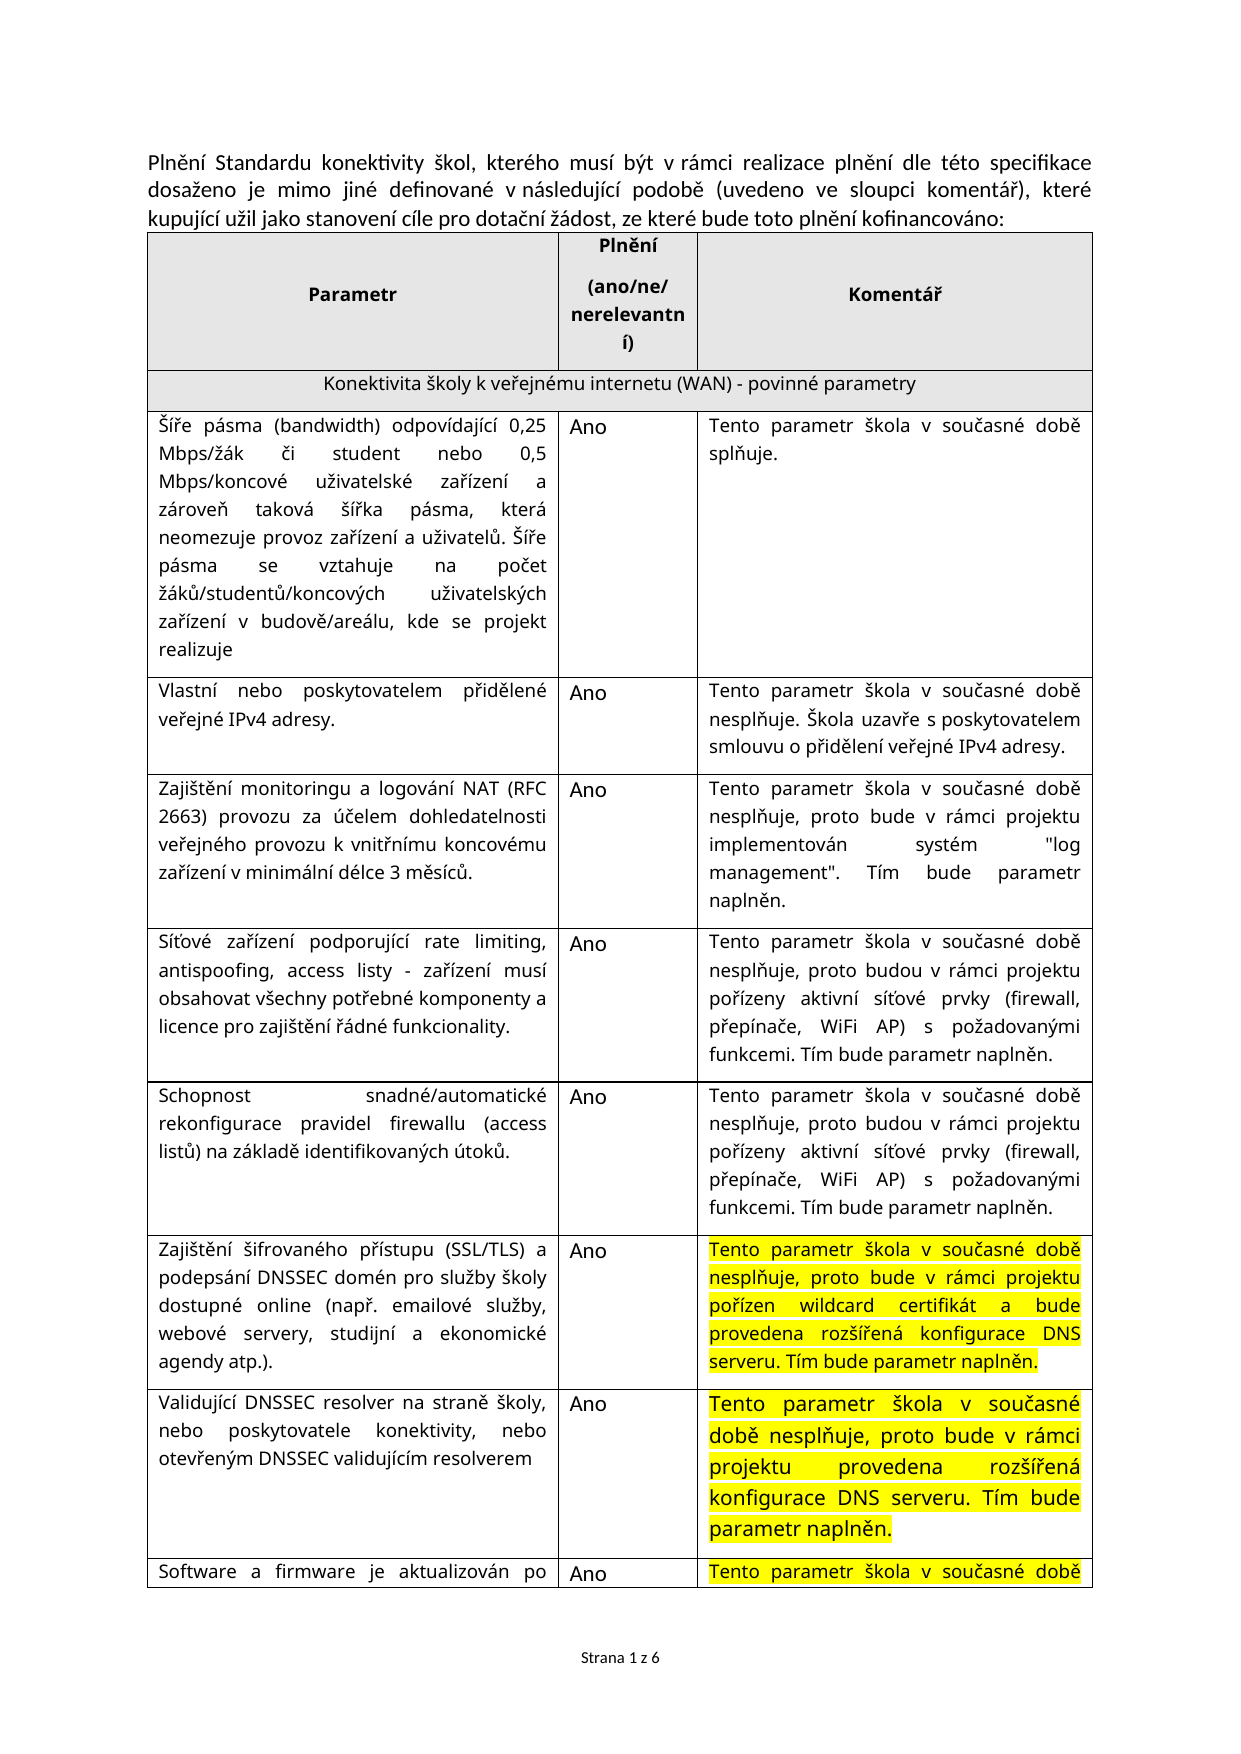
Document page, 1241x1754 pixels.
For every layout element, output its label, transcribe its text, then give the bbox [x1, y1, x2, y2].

table_cell [559, 929, 697, 1081]
table_cell Zajištění šifrovaného přístupu (SSL/TLS) a podepsání DNSSEC domén pro služby školy dostupné online (např. emailové služby, webové servery, studijní a ekonomické agendy atp.). [148, 1236, 558, 1388]
table_cell Tento parametr škola v současné době splňuje. [698, 412, 1092, 677]
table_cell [698, 1559, 1092, 1587]
table_cell [559, 1083, 697, 1235]
table_cell Tento parametr škola v současné době nesplňuje, proto bude v rámci projektu pořízen wildcard certifikát a bude provedena rozšířená konfigurace DNS serveru. Tím bude parametr naplněn. [698, 1236, 1092, 1388]
table_cell Vlastní nebo poskytovatelem přidělené veřejné IPv4 adresy. [148, 678, 558, 774]
table_cell [559, 412, 697, 677]
table_cell Zajištění monitoringu a logování NAT (RFC 2663) provozu za účelem dohledatelnosti veřejného provozu k vnitřnímu koncovému zařízení v minimální délce 3 měsíců. [148, 775, 558, 928]
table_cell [148, 1559, 558, 1587]
table_header Plnění (ano/ne/ nerelevantní) [559, 233, 697, 370]
table_cell [559, 1236, 697, 1388]
table_cell Tento parametr škola v současné době nesplňuje, proto bude v rámci projektu implementován systém "log management". Tím bude parametr naplněn. [698, 775, 1092, 928]
table_cell Síťové zařízení podporující rate limiting, antispoofing, access listy - zařízení musí obsahovat všechny potřebné komponenty a licence pro zajištění řádné funkcionality. [148, 929, 558, 1081]
table_header Parametr [148, 233, 558, 370]
text Plnění Standardu konektivity škol, kterého musí být v rámci realizace plnění dle této specifikace dosaženo je mimo jiné definované v následující podobě (uvedeno ve sloupci komentář), které kupující užil jako stanovení cíle pro dotační žádost, ze které bude toto plnění kofinancováno: [148, 148, 1093, 232]
table_cell Validující DNSSEC resolver na straně školy, nebo poskytovatele konektivity, nebo otevřeným DNSSEC validujícím resolverem [148, 1390, 558, 1558]
table_cell Konektivita školy k veřejnému internetu (WAN) - povinné parametry [148, 371, 1092, 411]
table_cell [559, 678, 697, 774]
table_cell Šíře pásma (bandwidth) odpovídající 0,25 Mbps/žák či student nebo 0,5 Mbps/koncové uživatelské zařízení a zároveň taková šířka pásma, která neomezuje provoz zařízení a uživatelů. Šíře pásma se vztahuje na počet žáků/studentů/koncových uživatelských zařízení v budově/areálu, kde se projekt realizuje [148, 412, 558, 677]
table_header Komentář [698, 233, 1092, 370]
table_cell Tento parametr škola v současné době nesplňuje, proto bude v rámci projektu provedena rozšířená konfigurace DNS serveru. Tím bude parametr naplněn. [698, 1390, 1092, 1558]
table_cell [559, 1390, 697, 1558]
table_cell Tento parametr škola v současné době nesplňuje. Škola uzavře s poskytovatelem smlouvu o přidělení veřejné IPv4 adresy. [698, 678, 1092, 774]
table_cell [559, 1559, 697, 1587]
table_cell Schopnost snadné/automatické rekonfigurace pravidel firewallu (access listů) na základě identifikovaných útoků. [148, 1083, 558, 1235]
table_cell [559, 775, 697, 928]
